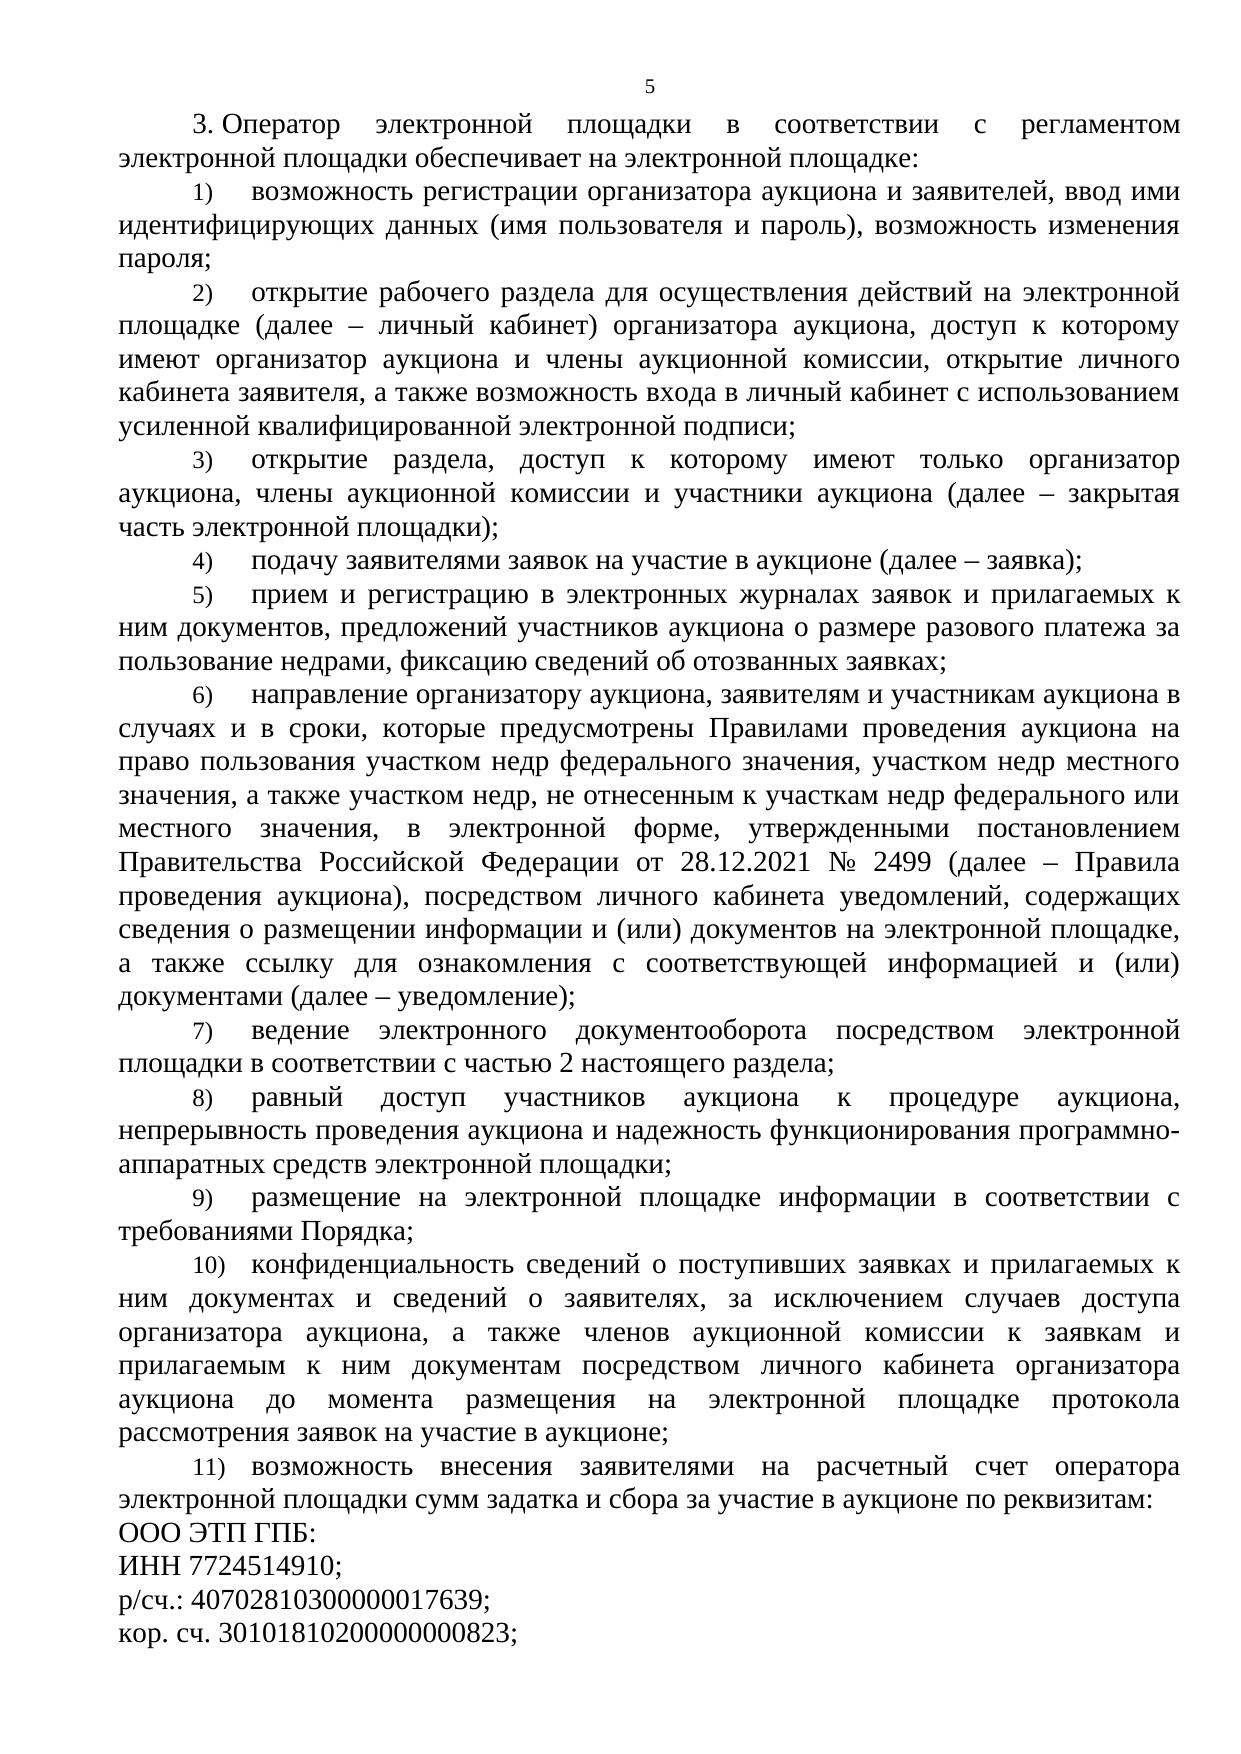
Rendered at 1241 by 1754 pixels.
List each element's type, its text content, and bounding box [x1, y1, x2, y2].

list ИНН 7724514910; [118, 1548, 1181, 1582]
list кор. сч. 30101810200000000823; [118, 1616, 1181, 1649]
list конфиденциальность сведений о поступивших заявках и прилагаемых к ним документах и сведений о заявителях, за исключением случаев доступа организатора аукциона, а также членов аукционной комиссии к заявкам и прилагаемым к ним документам посредством личного кабинета организатора аукциона до момента размещения на электронной площадке протокола рассмотрения заявок на участие в аукционе; [118, 1247, 1181, 1448]
list ООО ЭТП ГПБ: [118, 1515, 1181, 1548]
list равный доступ участников аукциона к процедуре аукциона, непрерывность проведения аукциона и надежность функционирования программно-аппаратных средств электронной площадки; [118, 1079, 1181, 1179]
list возможность регистрации организатора аукциона и заявителей, ввод ими идентифицирующих данных (имя пользователя и пароль), возможность изменения пароля; [118, 173, 1181, 274]
list размещение на электронной площадке информации в соответствии с требованиями Порядка; [118, 1179, 1181, 1247]
list направление организатору аукциона, заявителям и участникам аукциона в случаях и в сроки, которые предусмотрены Правилами проведения аукциона на право пользования участком недр федерального значения, участком недр местного значения, а также участком недр, не отнесенным к участкам недр федерального или местного значения, в электронной форме, утвержденными постановлением Правительства Российской Федерации от 28.12.2021 № 2499 (далее – Правила проведения аукциона), посредством личного кабинета уведомлений, содержащих сведения о размещении информации и (или) документов на электронной площадке, а также ссылку для ознакомления с соответствующей информацией и (или) документами (далее – уведомление); [118, 676, 1181, 1012]
list р/сч.: 40702810300000017639; [118, 1582, 1181, 1616]
list открытие раздела, доступ к которому имеют только организатор аукциона, члены аукционной комиссии и участники аукциона (далее – закрытая часть электронной площадки); [118, 442, 1181, 542]
list открытие рабочего раздела для осуществления действий на электронной площадке (далее – личный кабинет) организатора аукциона, доступ к которому имеют организатор аукциона и члены аукционной комиссии, открытие личного кабинета заявителя, а также возможность входа в личный кабинет с использованием усиленной квалифицированной электронной подписи; [118, 274, 1181, 442]
list ведение электронного документооборота посредством электронной площадки в соответствии с частью 2 настоящего раздела; [118, 1012, 1181, 1079]
list возможность внесения заявителями на расчетный счет оператора электронной площадки сумм задатка и сбора за участие в аукционе по реквизитам: [118, 1448, 1181, 1515]
list подачу заявителями заявок на участие в аукционе (далее – заявка); [118, 542, 1181, 576]
list прием и регистрацию в электронных журналах заявок и прилагаемых к ним документов, предложений участников аукциона о размере разового платежа за пользование недрами, фиксацию сведений об отозванных заявках; [118, 576, 1181, 676]
list Оператор электронной площадки в соответствии с регламентом электронной площадки обеспечивает на электронной площадке: [118, 106, 1181, 173]
